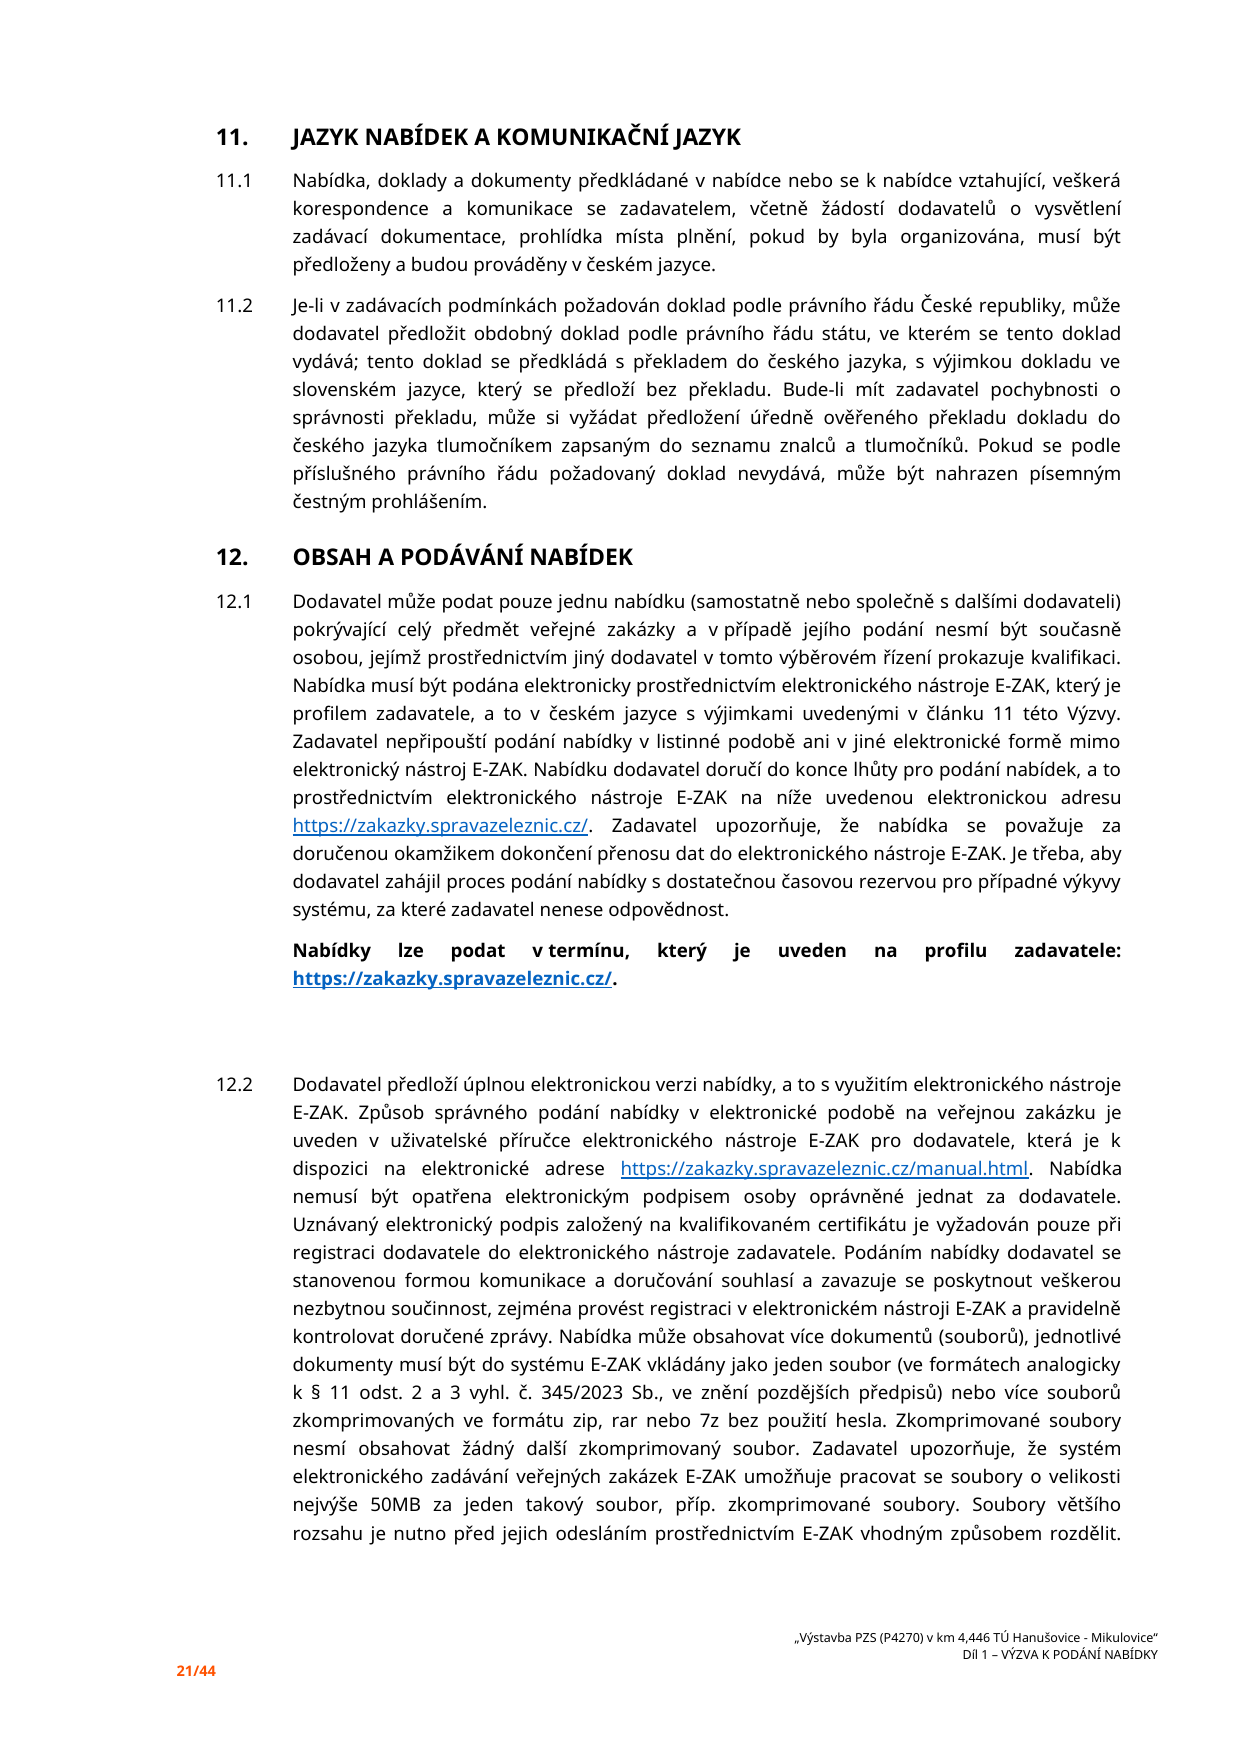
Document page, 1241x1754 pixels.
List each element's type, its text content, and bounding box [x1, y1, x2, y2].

text Nabídka, doklady a dokumenty předkládané v nabídce nebo se k nabídce vztahující, veškerá korespondence a komunikace se zadavatelem, včetně žádostí dodavatelů o vysvětlení zadávací dokumentace, prohlídka místa plnění, pokud by byla organizována, musí být předloženy a budou prováděny v českém jazyce. [216, 167, 1122, 277]
text Dodavatel může podat pouze jednu nabídku (samostatně nebo společně s dalšími dodavateli) pokrývající celý předmět veřejné zakázky a v případě jejího podání nesmí být současně osobou, jejímž prostřednictvím jiný dodavatel v tomto výběrovém řízení prokazuje kvalifikaci. Nabídka musí být podána elektronicky prostřednictvím elektronického nástroje E-ZAK, který je profilem zadavatele, a to v českém jazyce s výjimkami uvedenými v článku 11 této Výzvy. Zadavatel nepřipouští podání nabídky v listinné podobě ani v jiné elektronické formě mimo elektronický nástroj E-ZAK. Nabídku dodavatel doručí do konce lhůty pro podání nabídek, a to prostřednictvím elektronického nástroje E-ZAK na níže uvedenou elektronickou adresu https://zakazky.spravazeleznic.cz/. Zadavatel upozorňuje, že nabídka se považuje za doručenou okamžikem dokončení přenosu dat do elektronického nástroje E-ZAK. Je třeba, aby dodavatel zahájil proces podání nabídky s dostatečnou časovou rezervou pro případné výkyvy systému, za které zadavatel nenese odpovědnost. [216, 588, 1122, 922]
text JAZYK NABÍDEK A KOMUNIKAČNÍ JAZYK [216, 121, 1122, 152]
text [216, 1071, 1122, 1545]
text Je-li v zadávacích podmínkách požadován doklad podle právního řádu České republiky, může dodavatel předložit obdobný doklad podle právního řádu státu, ve kterém se tento doklad vydává; tento doklad se předkládá s překladem do českého jazyka, s výjimkou dokladu ve slovenském jazyce, který se předloží bez překladu. Bude-li mít zadavatel pochybnosti o správnosti překladu, může si vyžádat předložení úředně ověřeného překladu dokladu do českého jazyka tlumočníkem zapsaným do seznamu znalců a tlumočníků. Pokud se podle příslušného právního řádu požadovaný doklad nevydává, může být nahrazen písemným čestným prohlášením. [216, 292, 1122, 514]
text OBSAH A PODÁVÁNÍ NABÍDEK [216, 541, 1122, 572]
text Nabídky lze podat v termínu, který je uveden na profilu zadavatele: https://zakazky.spravazeleznic.cz/. [292, 937, 1122, 990]
